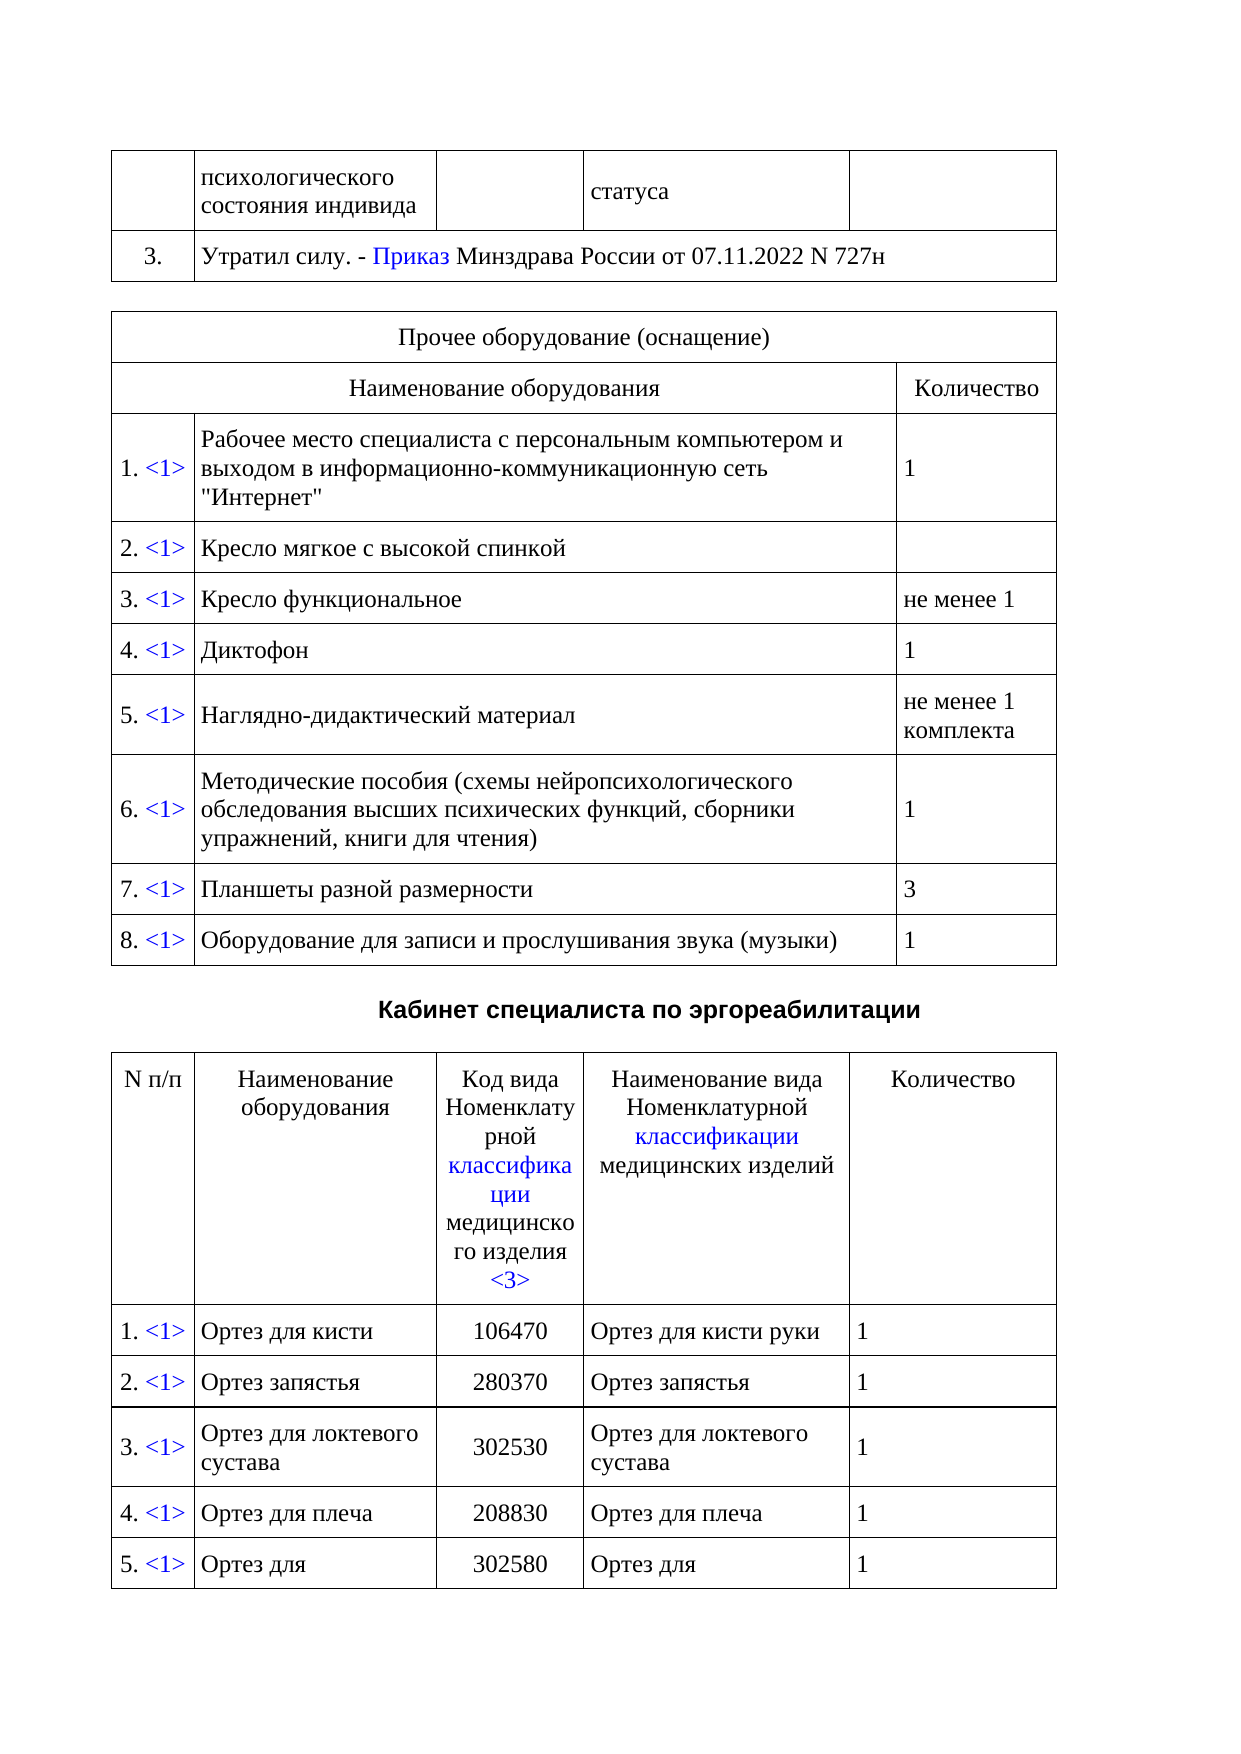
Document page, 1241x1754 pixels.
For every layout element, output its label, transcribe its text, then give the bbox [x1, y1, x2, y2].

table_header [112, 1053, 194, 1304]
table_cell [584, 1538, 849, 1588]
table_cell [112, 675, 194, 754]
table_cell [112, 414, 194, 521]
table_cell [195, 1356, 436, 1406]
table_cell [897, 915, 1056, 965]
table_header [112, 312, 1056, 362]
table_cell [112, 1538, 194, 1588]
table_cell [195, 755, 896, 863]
title Кабинет специалиста по эргореабилитации [118, 994, 1181, 1023]
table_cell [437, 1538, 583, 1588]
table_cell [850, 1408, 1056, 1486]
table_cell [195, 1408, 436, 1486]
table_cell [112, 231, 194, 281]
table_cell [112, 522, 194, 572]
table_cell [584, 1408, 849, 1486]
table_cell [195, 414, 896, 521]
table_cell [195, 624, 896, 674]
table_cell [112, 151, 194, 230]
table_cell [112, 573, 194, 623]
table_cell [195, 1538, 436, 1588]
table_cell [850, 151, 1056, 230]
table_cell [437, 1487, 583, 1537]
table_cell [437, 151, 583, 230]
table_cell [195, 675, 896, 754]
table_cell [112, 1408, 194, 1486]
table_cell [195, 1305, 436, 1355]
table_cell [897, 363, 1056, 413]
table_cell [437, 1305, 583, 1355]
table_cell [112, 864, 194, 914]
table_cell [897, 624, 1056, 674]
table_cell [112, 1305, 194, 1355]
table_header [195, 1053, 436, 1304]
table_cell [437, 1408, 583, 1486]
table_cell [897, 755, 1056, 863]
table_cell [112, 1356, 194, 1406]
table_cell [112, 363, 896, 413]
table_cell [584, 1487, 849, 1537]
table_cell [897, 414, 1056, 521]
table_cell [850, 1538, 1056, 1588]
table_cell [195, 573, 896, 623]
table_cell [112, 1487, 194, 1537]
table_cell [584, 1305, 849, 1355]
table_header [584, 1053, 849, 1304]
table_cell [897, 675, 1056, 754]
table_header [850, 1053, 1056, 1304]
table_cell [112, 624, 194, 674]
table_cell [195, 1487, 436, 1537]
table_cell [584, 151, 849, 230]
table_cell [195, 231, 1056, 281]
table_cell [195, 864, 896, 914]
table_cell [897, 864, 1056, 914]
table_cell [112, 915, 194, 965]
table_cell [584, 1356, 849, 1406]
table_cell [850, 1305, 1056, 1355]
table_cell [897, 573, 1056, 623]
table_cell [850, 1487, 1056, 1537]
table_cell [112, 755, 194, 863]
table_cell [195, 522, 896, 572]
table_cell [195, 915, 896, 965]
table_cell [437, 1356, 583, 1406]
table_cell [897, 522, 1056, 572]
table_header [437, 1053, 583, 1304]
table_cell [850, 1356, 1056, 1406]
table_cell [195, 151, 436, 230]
